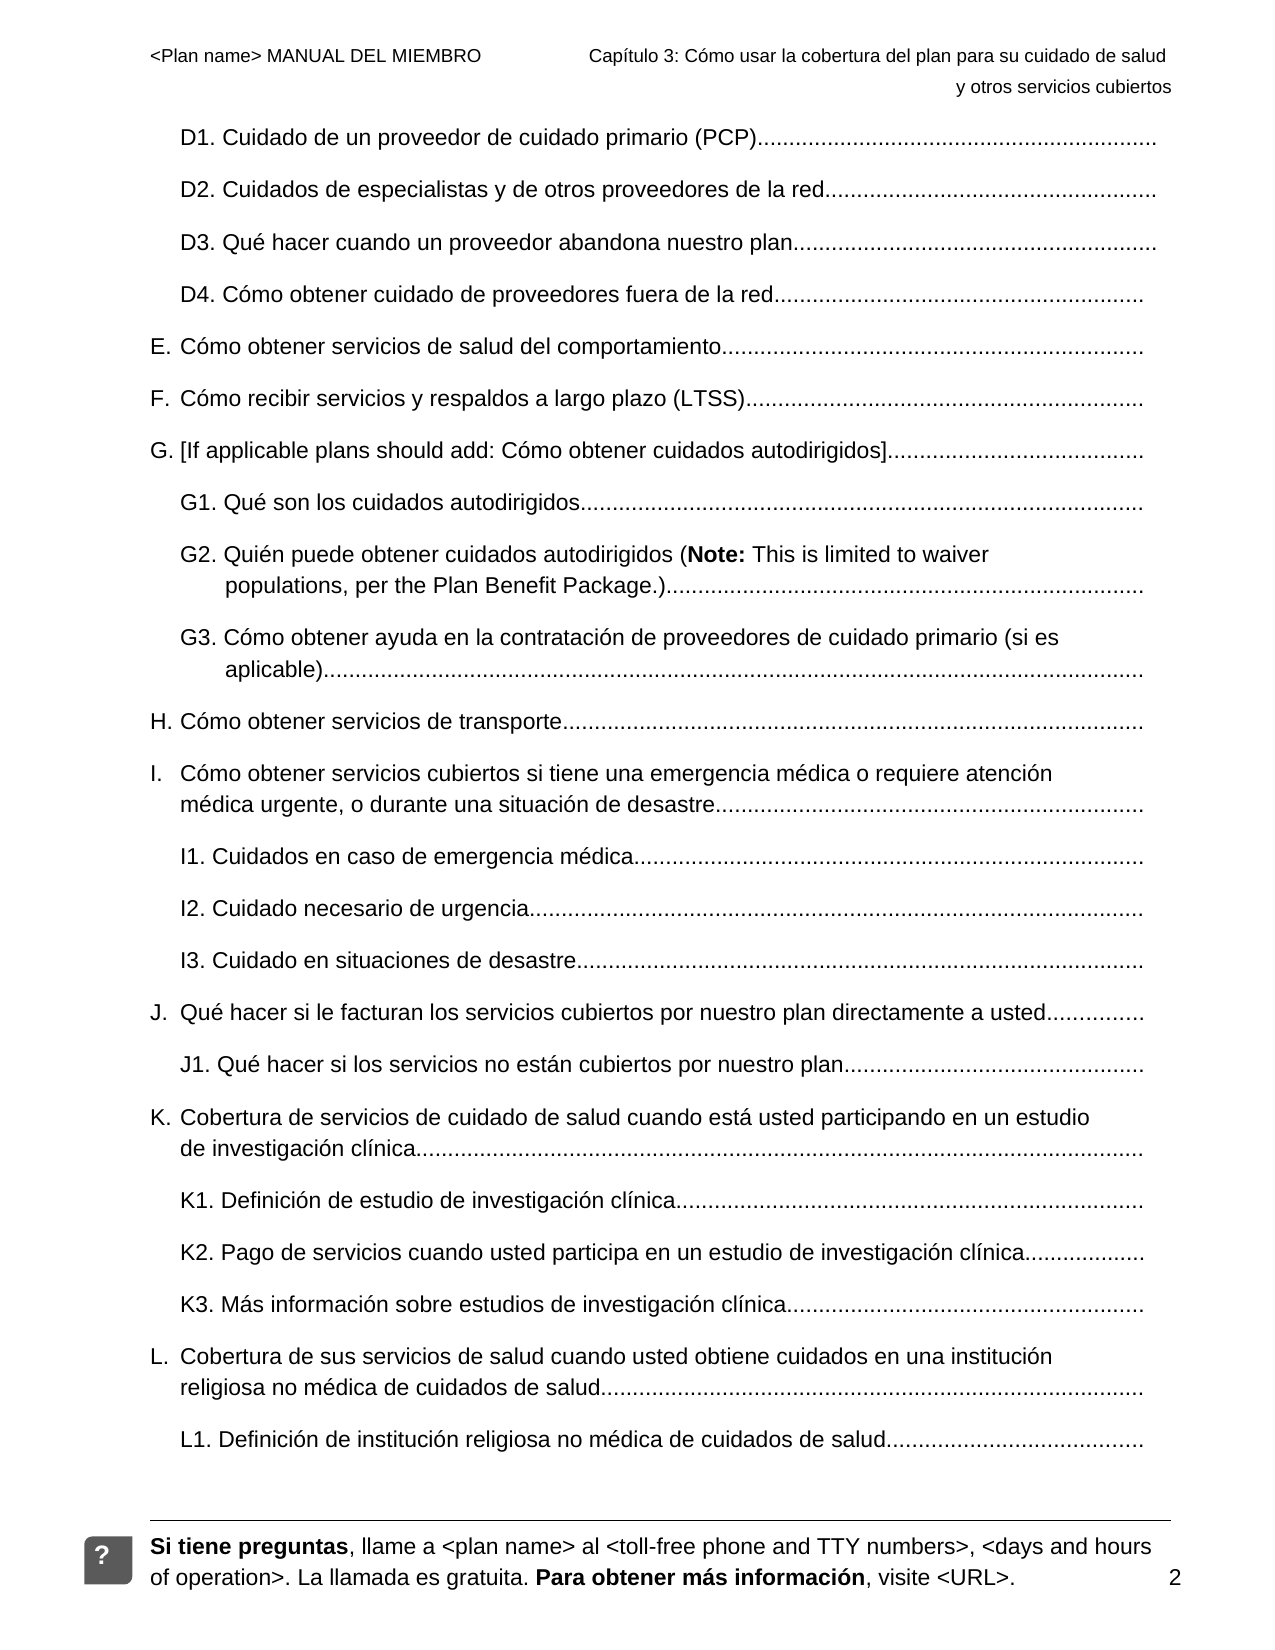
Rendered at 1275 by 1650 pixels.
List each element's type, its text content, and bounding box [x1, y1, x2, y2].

text I2. Cuidado necesario de urgencia 14 [180, 892, 1096, 923]
text K3. Más información sobre estudios de investigación clínica 17 [180, 1287, 1096, 1319]
text K2. Pago de servicios cuando usted participa en un estudio de investigación clínica 17 [180, 1235, 1096, 1267]
text G3. Cómo obtener ayuda en la contratación de proveedores de cuidado primario (si es aplicable) 12 [180, 621, 1096, 683]
text J. Qué hacer si le facturan los servicios cubiertos por nuestro plan directamente a usted 15 [150, 996, 1096, 1027]
text D3. Qué hacer cuando un proveedor abandona nuestro plan 9 [180, 225, 1096, 256]
text D1. Cuidado de un proveedor de cuidado primario (PCP) 7 [180, 121, 1096, 152]
text I. Cómo obtener servicios cubiertos si tiene una emergencia médica o requiere atención médica urgente, o durante una situación de desastre 12 [150, 756, 1096, 819]
text J1. Qué hacer si los servicios no están cubiertos por nuestro plan 15 [180, 1048, 1096, 1079]
text G. [If applicable plans should add: Cómo obtener cuidados autodirigidos] 11 [150, 433, 1096, 464]
text I3. Cuidado en situaciones de desastre 14 [180, 944, 1096, 975]
text K1. Definición de estudio de investigación clínica 16 [180, 1183, 1096, 1214]
text D2. Cuidados de especialistas y de otros proveedores de la red 8 [180, 173, 1096, 204]
text G1. Qué son los cuidados autodirigidos 12 [180, 485, 1096, 517]
text E. Cómo obtener servicios de salud del comportamiento 10 [150, 329, 1096, 360]
text K. Cobertura de servicios de cuidado de salud cuando está usted participando en un estudio de investigación clínica 16 [150, 1100, 1096, 1162]
text F. Cómo recibir servicios y respaldos a largo plazo (LTSS) 11 [150, 381, 1096, 412]
text H. Cómo obtener servicios de transporte 12 [150, 704, 1096, 735]
text I1. Cuidados en caso de emergencia médica 12 [180, 839, 1096, 871]
text G2. Quién puede obtener cuidados autodirigidos (Note: This is limited to waiver populations, per the Plan Benefit Package.) 12 [180, 537, 1096, 600]
text L1. Definición de institución religiosa no médica de cuidados de salud 17 [180, 1423, 1096, 1454]
text D4. Cómo obtener cuidado de proveedores fuera de la red 10 [180, 277, 1096, 308]
text L. Cobertura de sus servicios de salud cuando usted obtiene cuidados en una institución religiosa no médica de cuidados de salud 17 [150, 1339, 1096, 1402]
